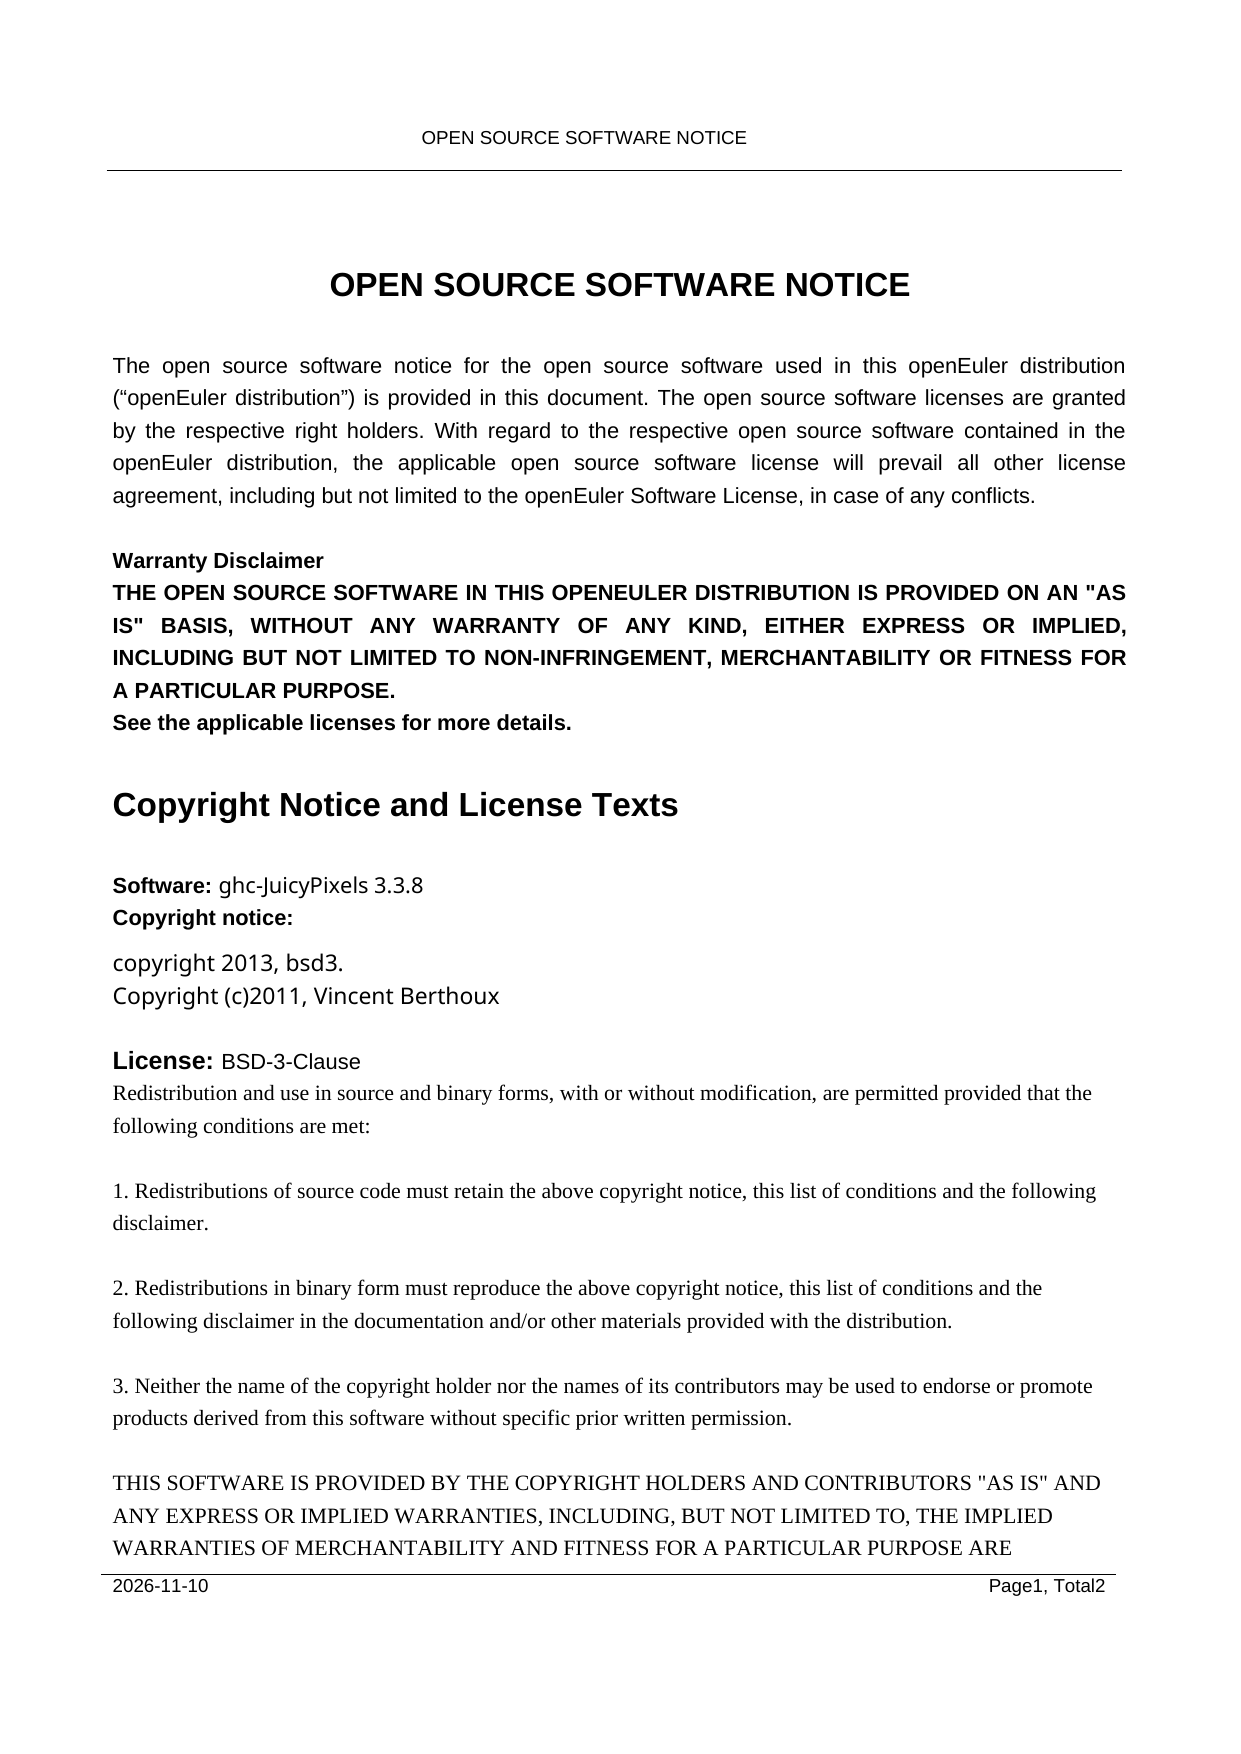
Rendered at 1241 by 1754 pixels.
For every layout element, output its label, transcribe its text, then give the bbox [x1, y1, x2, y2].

text License: BSD-3-Clause [112, 1044, 1128, 1077]
text The open source software notice for the open source software used in this openEuler distribution (“openEuler distribution”) is provided in this document. The open source software licenses are granted by the respective right holders. With regard to the respective open source software contained in the openEuler distribution, the applicable open source software license will prevail all other license agreement, including but not limited to the openEuler Software License, in case of any conflicts. [112, 349, 1128, 511]
text Copyright notice: [112, 901, 1128, 934]
text THE OPEN SOURCE SOFTWARE IN THIS OPENEULER DISTRIBUTION IS PROVIDED ON AN "AS IS" BASIS, WITHOUT ANY WARRANTY OF ANY KIND, EITHER EXPRESS OR IMPLIED, INCLUDING BUT NOT LIMITED TO NON-INFRINGEMENT, MERCHANTABILITY OR FITNESS FOR A PARTICULAR PURPOSE. See the applicable licenses for more details. [112, 576, 1128, 739]
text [112, 1077, 1128, 1564]
text Copyright Notice and License Texts [112, 771, 1128, 836]
text OPEN SOURCE SOFTWARE NOTICE [112, 251, 1128, 316]
text copyright 2013, bsd3. Copyright (c)2011, Vincent Berthoux [112, 947, 1128, 1044]
title Software: ghc-JuicyPixels 3.3.8 [112, 869, 1128, 901]
text Warranty Disclaimer [112, 544, 1128, 576]
